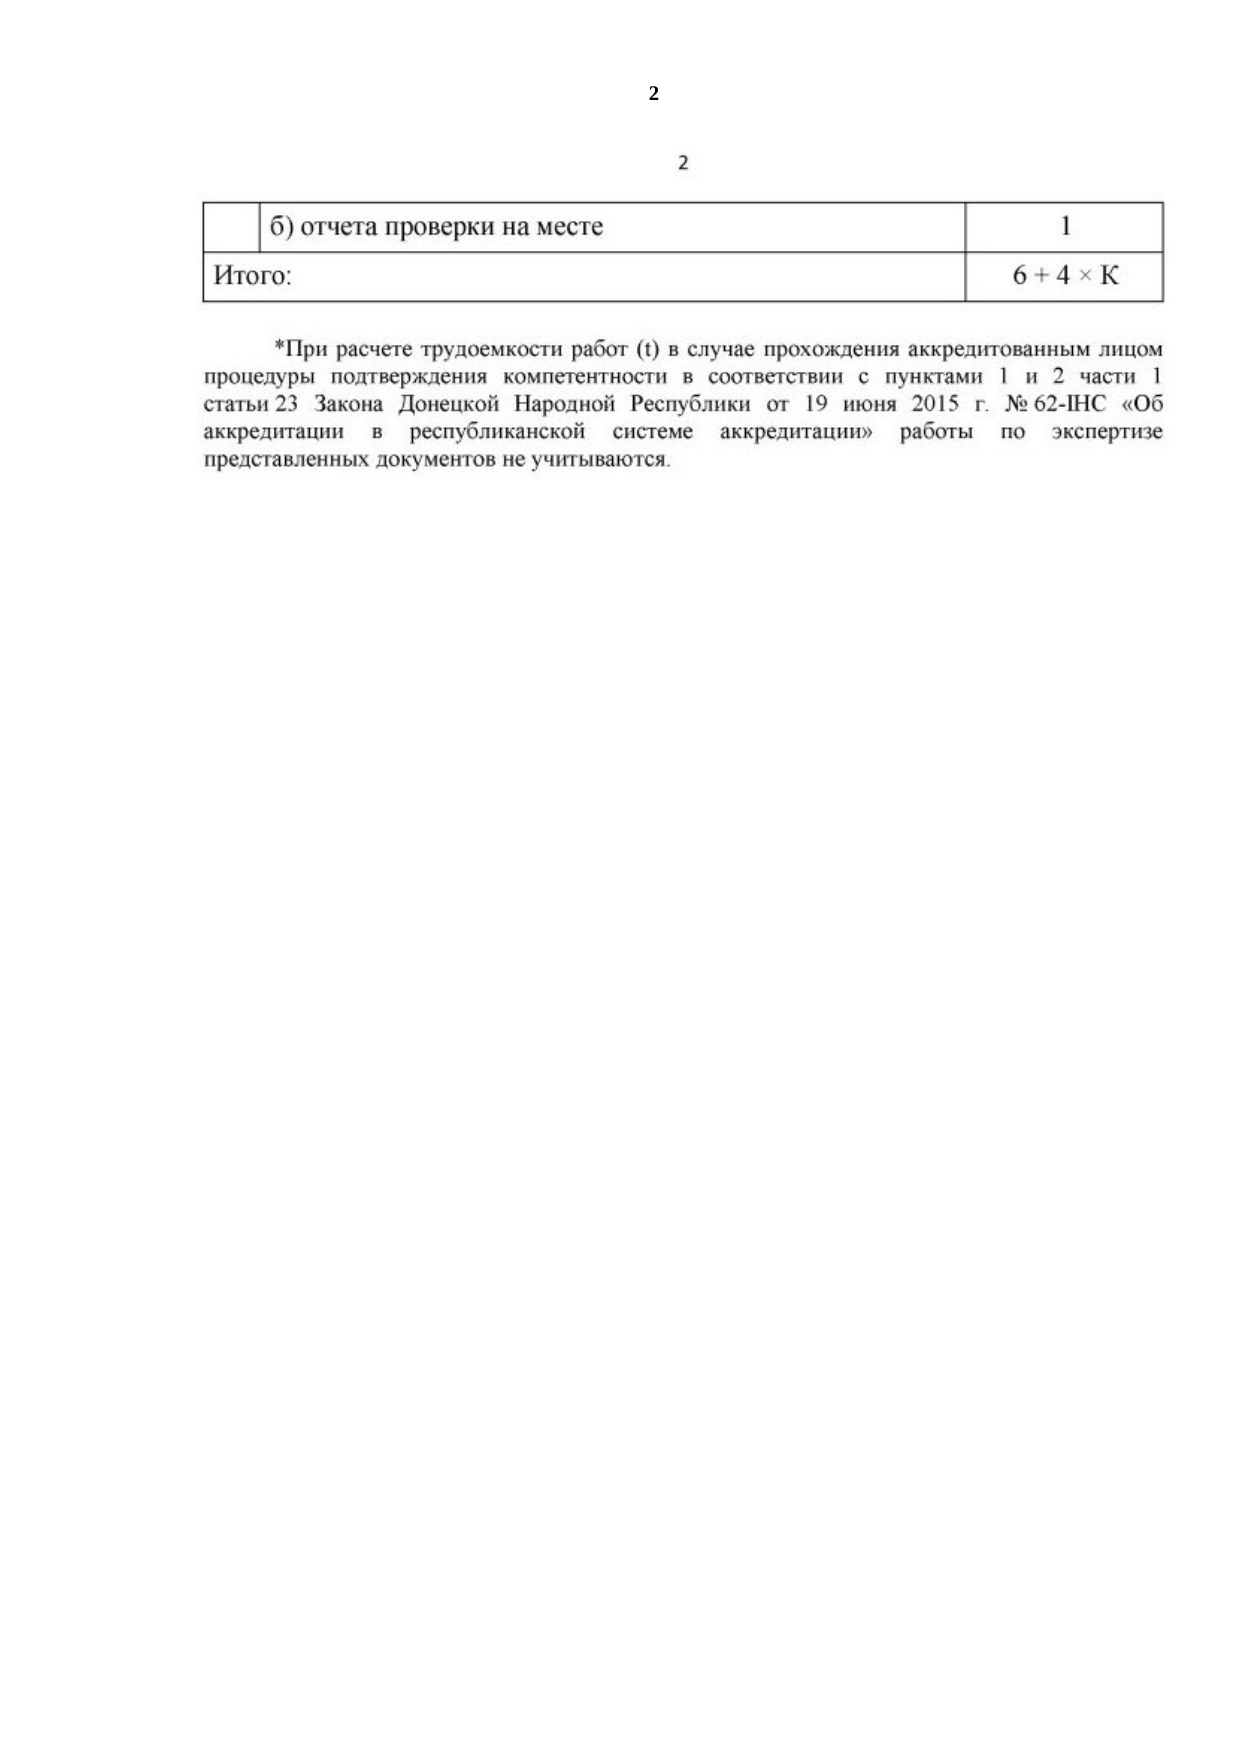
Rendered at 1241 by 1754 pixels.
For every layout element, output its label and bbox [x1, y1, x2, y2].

picture [173, 120, 1184, 513]
